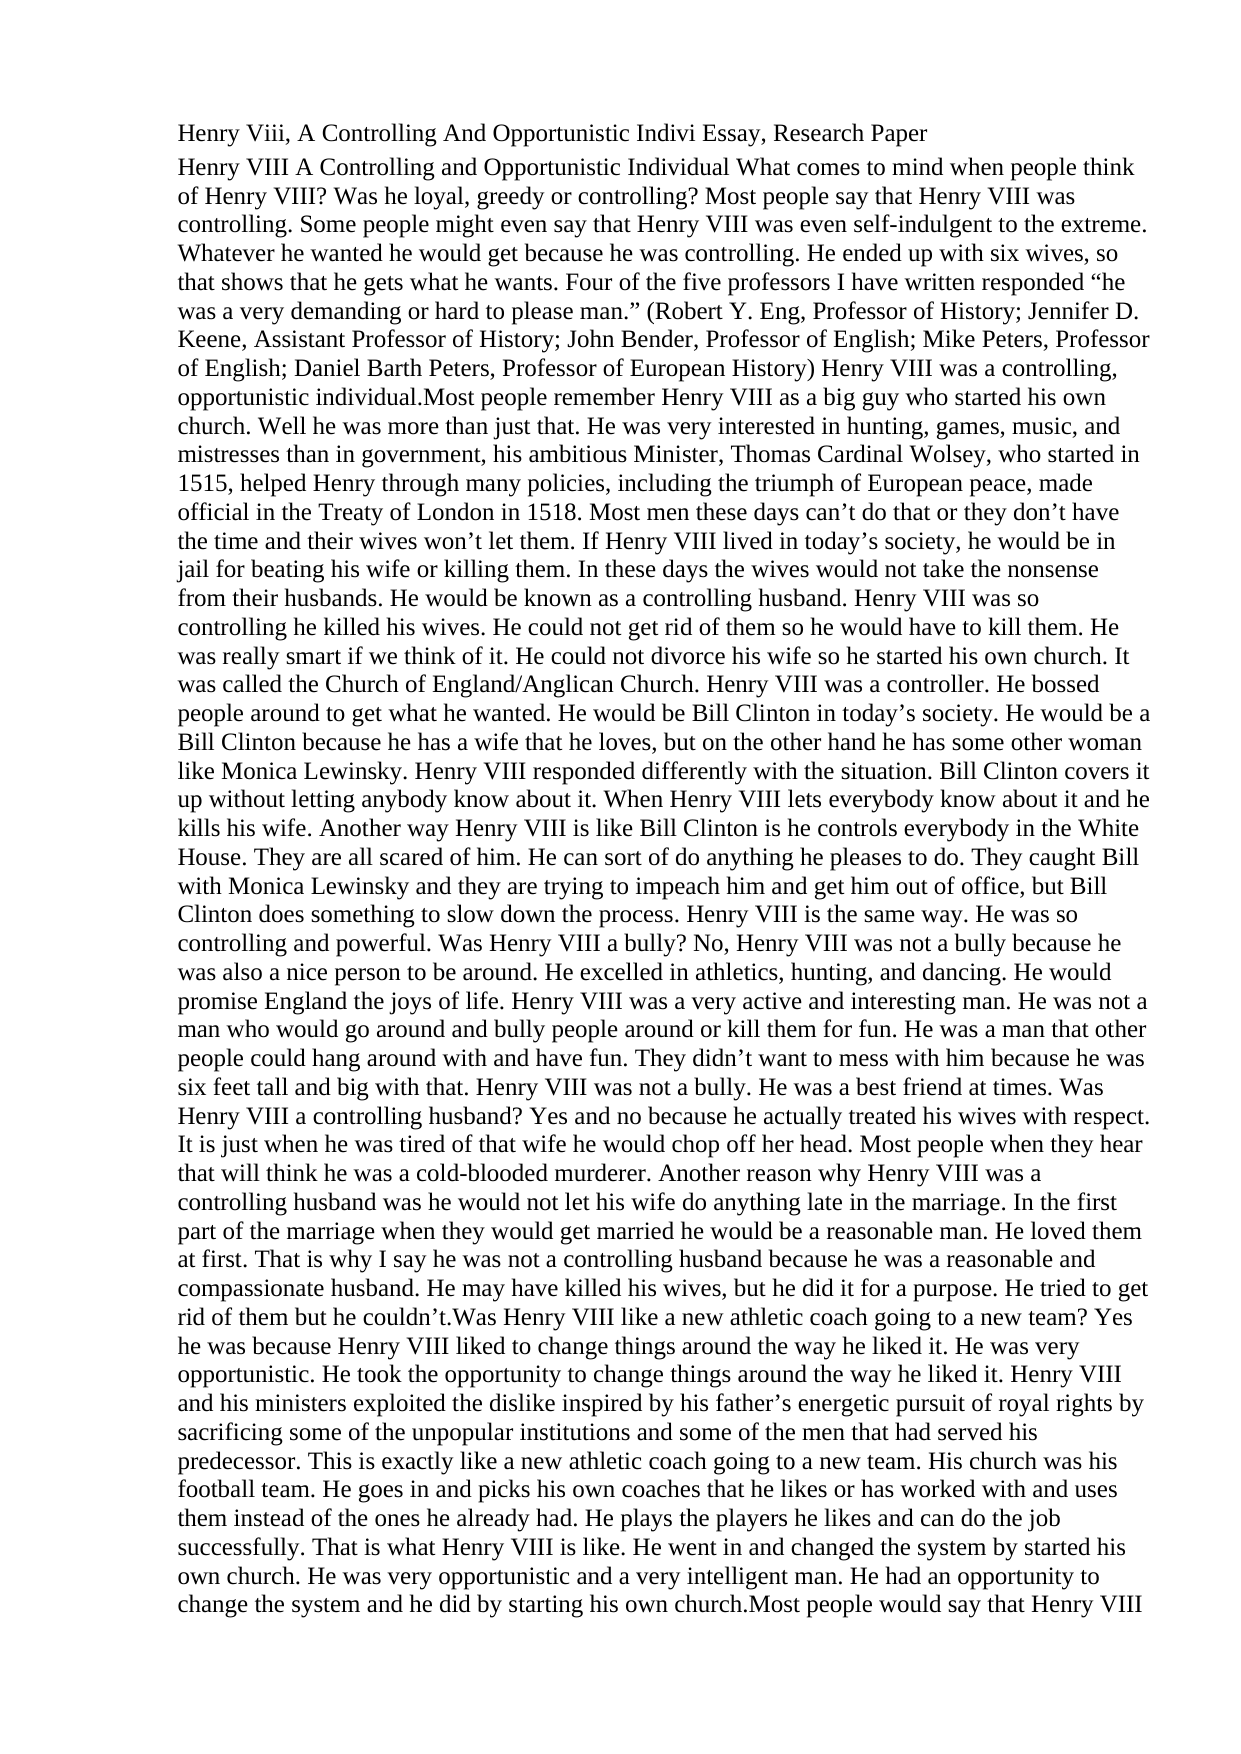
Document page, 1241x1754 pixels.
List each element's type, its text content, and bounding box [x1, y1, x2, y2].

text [177, 152, 1152, 1618]
text Henry Viii, A Controlling And Opportunistic Indivi Essay, Research Paper [177, 118, 1152, 147]
